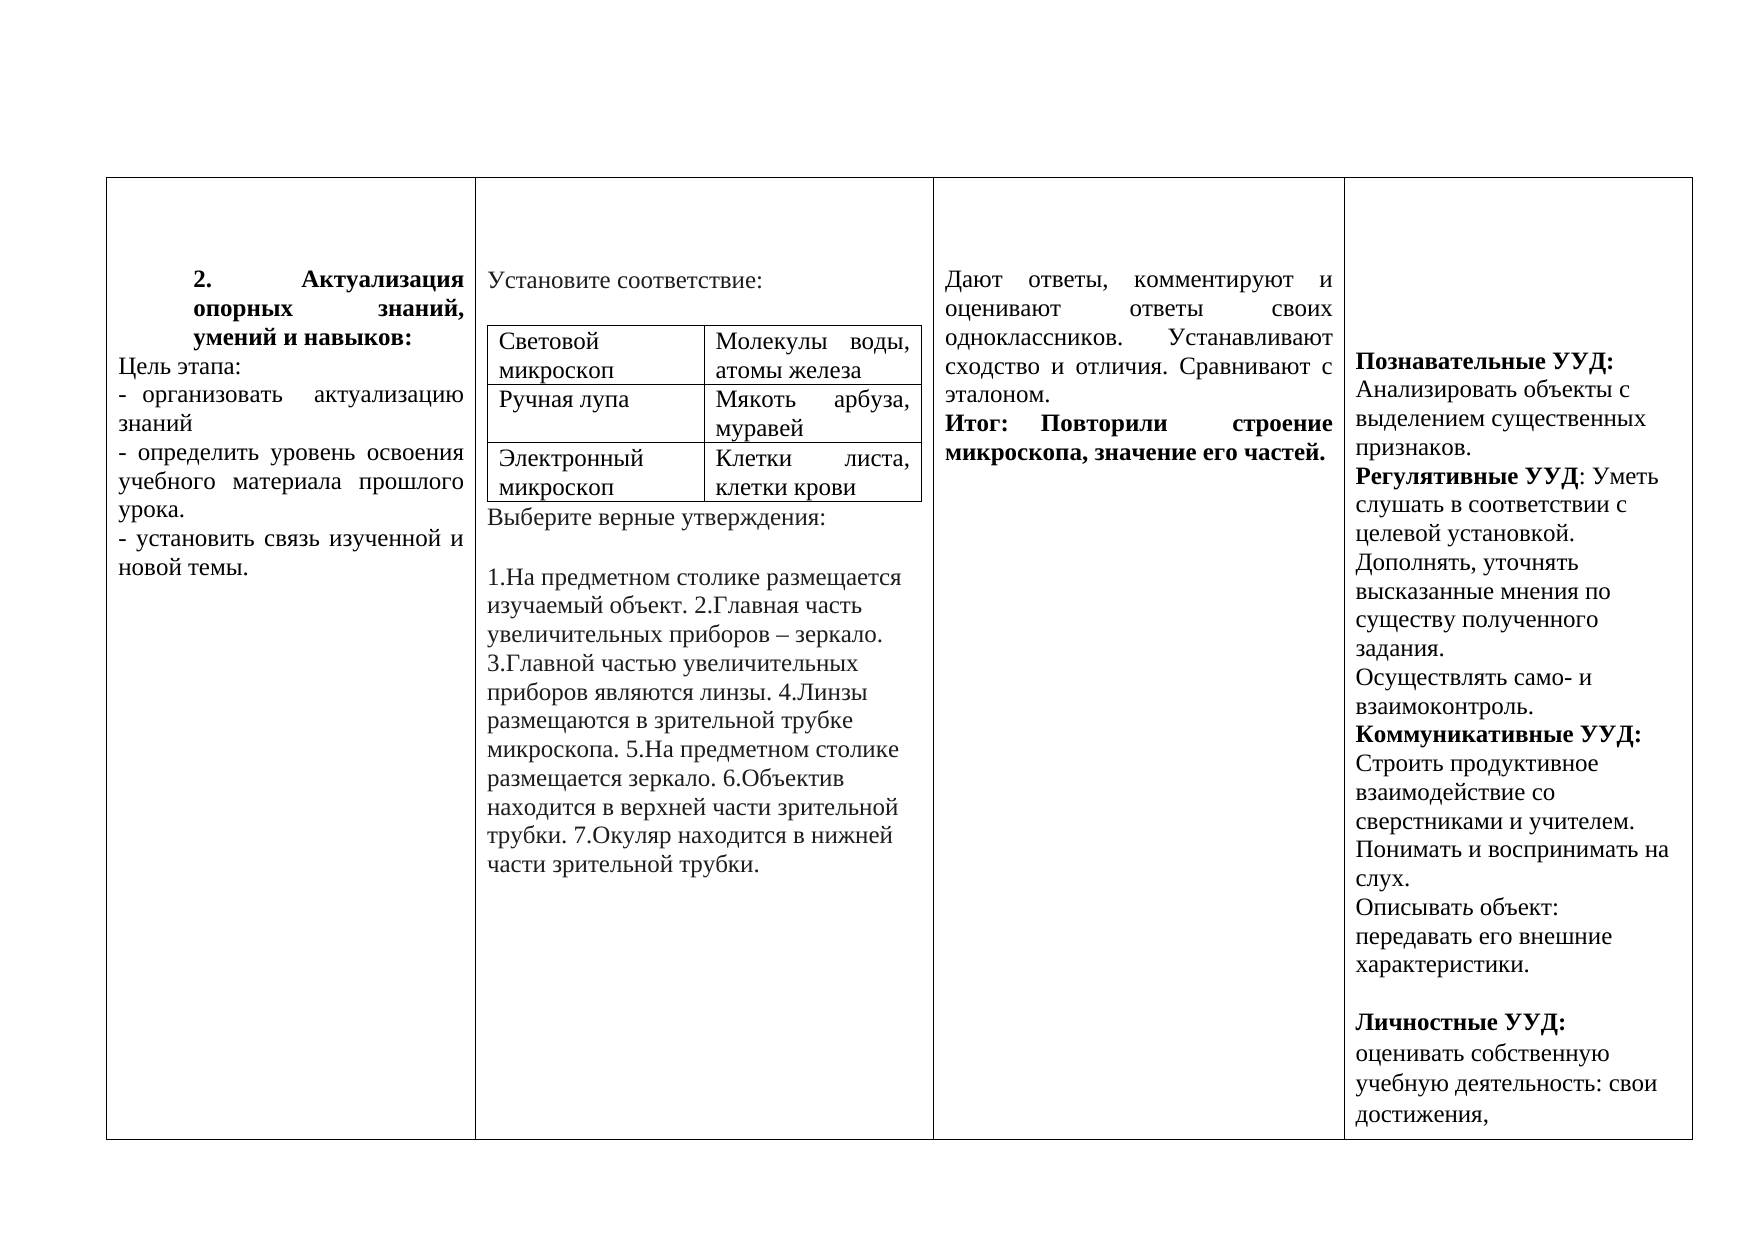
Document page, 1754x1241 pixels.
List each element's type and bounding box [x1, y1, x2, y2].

table_cell [476, 178, 933, 1139]
table_cell [1345, 178, 1692, 1139]
table_cell [934, 178, 1344, 1139]
table_cell [107, 178, 475, 1139]
